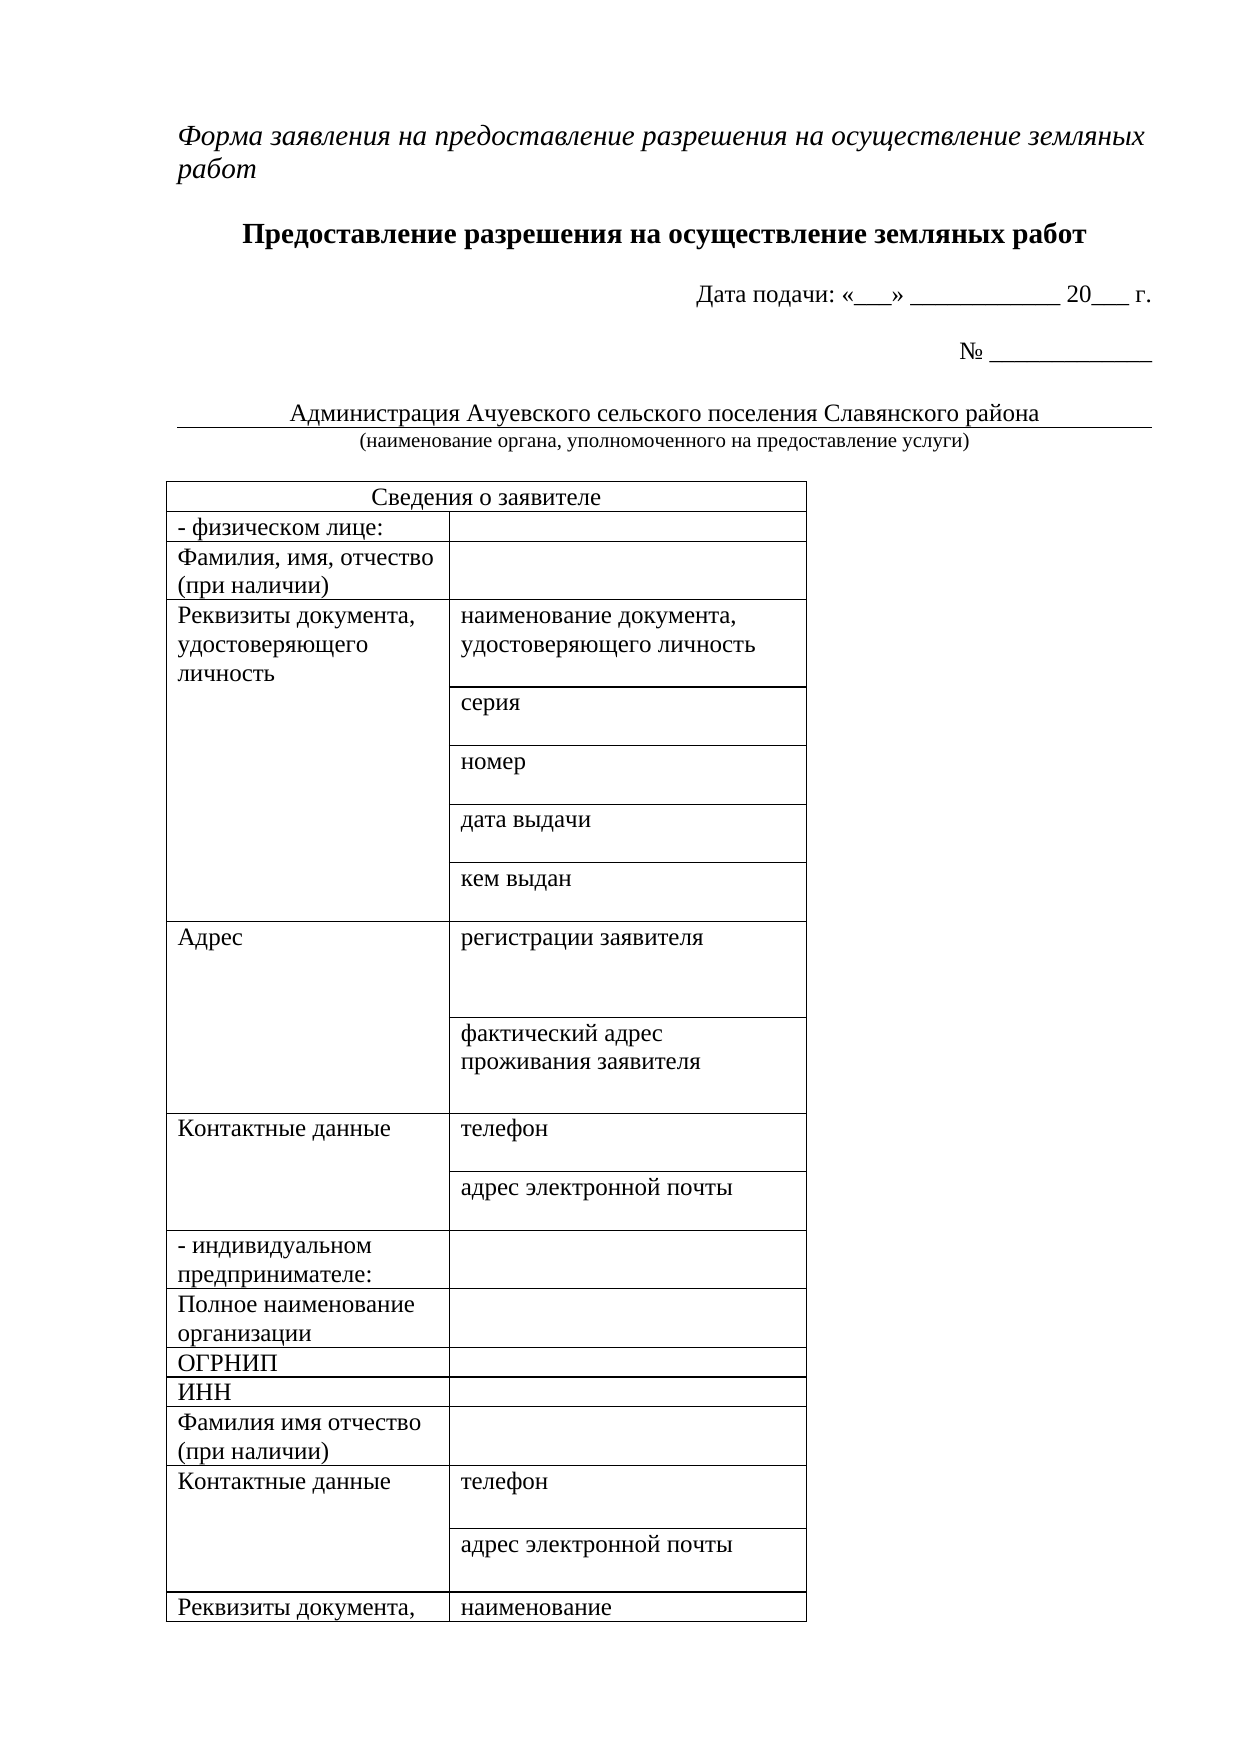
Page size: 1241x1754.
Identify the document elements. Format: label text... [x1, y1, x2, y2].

table_cell [450, 1348, 806, 1376]
table_cell - физическом лице: [167, 512, 449, 541]
table_cell кем выдан [450, 863, 806, 921]
table_cell наименование [450, 1593, 806, 1621]
table_cell Реквизиты документа, удостоверяющего личность [167, 600, 449, 921]
table_cell Контактные данные [167, 1466, 449, 1591]
table_cell телефон [450, 1114, 806, 1171]
text Предоставление разрешения на осуществление земляных работ [177, 216, 1152, 250]
table_header Сведения о заявителе [167, 482, 806, 511]
table_header Администрация Ачуевского сельского поселения Славянского района [177, 399, 1152, 427]
table_cell серия [450, 688, 806, 745]
table_cell Фамилия, имя, отчество (при наличии) [167, 542, 449, 599]
table_cell - индивидуальном предпринимателе: [167, 1231, 449, 1288]
table_cell ИНН [167, 1378, 449, 1406]
table_cell ОГРНИП [167, 1348, 449, 1376]
table_cell [450, 1378, 806, 1406]
text Форма заявления на предоставление разрешения на осуществление земляных работ [177, 118, 1152, 185]
table_cell Полное наименование организации [167, 1289, 449, 1347]
table_cell регистрации заявителя [450, 922, 806, 1017]
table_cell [167, 1593, 449, 1621]
table_cell [450, 542, 806, 599]
table_cell Фамилия имя отчество (при наличии) [167, 1407, 449, 1465]
table_cell дата выдачи [450, 805, 806, 862]
table_cell телефон [450, 1466, 806, 1528]
table_cell [450, 1231, 806, 1288]
text № _____________ [177, 336, 1152, 365]
table_cell [450, 512, 806, 541]
table_cell фактический адрес проживания заявителя [450, 1018, 806, 1112]
table_cell наименование документа, удостоверяющего личность [450, 600, 806, 686]
table_cell [450, 1407, 806, 1465]
table_cell адрес электронной почты [450, 1529, 806, 1591]
table_cell адрес электронной почты [450, 1172, 806, 1229]
table_cell Контактные данные [167, 1114, 449, 1229]
text Дата подачи: «___» ____________ 20___ г. [177, 279, 1152, 307]
table_cell [450, 1289, 806, 1347]
table_cell Адрес [167, 922, 449, 1112]
table_cell (наименование органа, уполномоченного на предоставление услуги) [177, 428, 1152, 452]
table_cell номер [450, 746, 806, 803]
